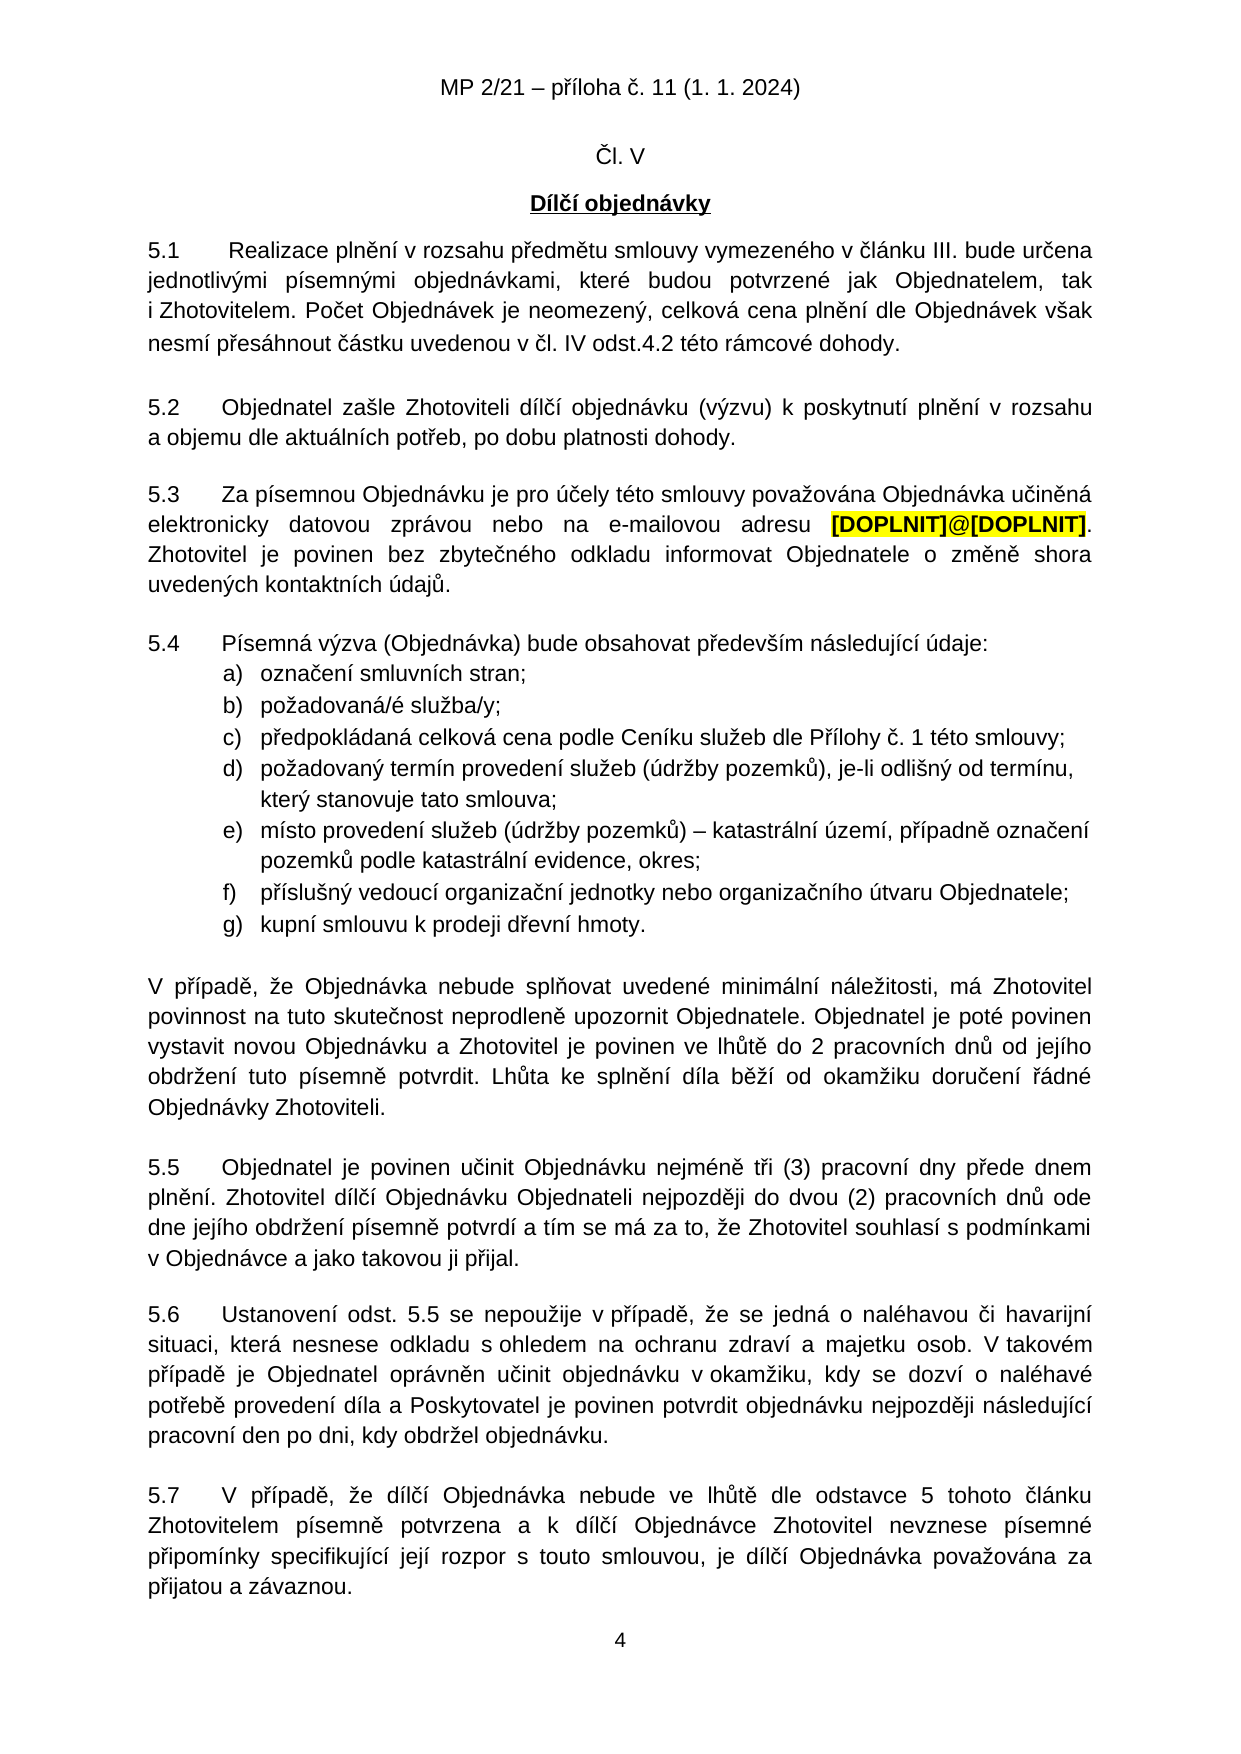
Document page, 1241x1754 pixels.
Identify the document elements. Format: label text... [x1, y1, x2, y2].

list požadovaná/é služba/y; [223, 692, 1093, 718]
list Písemná výzva (Objednávka) bude obsahovat především následující údaje: [148, 630, 1093, 656]
list požadovaný termín provedení služeb (údržby pozemků), je-li odlišný od termínu, který stanovuje tato smlouva; [223, 755, 1093, 812]
list V případě, že Objednávka nebude splňovat uvedené minimální náležitosti, má Zhotovitel povinnost na tuto skutečnost neprodleně upozornit Objednatele. Objednatel je poté povinen vystavit novou Objednávku a Zhotovitel je povinen ve lhůtě do 2 pracovních dnů od jejího obdržení tuto písemně potvrdit. Lhůta ke splnění díla běží od okamžiku doručení řádné Objednávky Zhotoviteli. [148, 973, 1093, 1120]
list Ustanovení odst. 5.5 se nepoužije v případě, že se jedná o naléhavou či havarijní situaci, která nesnese odkladu s ohledem na ochranu zdraví a majetku osob. V takovém případě je Objednatel oprávněn učinit objednávku v okamžiku, kdy se dozví o naléhavé potřebě provedení díla a Poskytovatel je povinen potvrdit objednávku nejpozději následující pracovní den po dni, kdy obdržel objednávku. [148, 1301, 1093, 1448]
list Objednatel je povinen učinit Objednávku nejméně tři (3) pracovní dny přede dnem plnění. Zhotovitel dílčí Objednávku Objednateli nejpozději do dvou (2) pracovních dnů ode dne jejího obdržení písemně potvrdí a tím se má za to, že Zhotovitel souhlasí s podmínkami v Objednávce a jako takovou ji přijal. [148, 1154, 1093, 1271]
list označení smluvních stran; [223, 660, 1093, 687]
list Za písemnou Objednávku je pro účely této smlouvy považována Objednávka učiněná elektronicky datovou zprávou nebo na e-mailovou adresu [DOPLNIT]@[DOPLNIT]. Zhotovitel je povinen bez zbytečného odkladu informovat Objednatele o změně shora uvedených kontaktních údajů. [148, 481, 1093, 597]
list příslušný vedoucí organizační jednotky nebo organizačního útvaru Objednatele; [223, 879, 1093, 905]
text Čl. V [148, 143, 1093, 169]
list Objednatel zašle Zhotoviteli dílčí objednávku (výzvu) k poskytnutí plnění v rozsahu a objemu dle aktuálních potřeb, po dobu platnosti dohody. [148, 394, 1093, 450]
list kupní smlouvu k prodeji dřevní hmoty. [223, 911, 1093, 937]
list Realizace plnění v rozsahu předmětu smlouvy vymezeného v článku III. bude určena jednotlivými písemnými objednávkami, které budou potvrzené jak Objednatelem, tak i Zhotovitelem. Počet Objednávek je neomezený, celková cena plnění dle Objednávek však nesmí přesáhnout částku uvedenou v čl. IV odst.4.2 této rámcové dohody. [148, 237, 1093, 356]
text Dílčí objednávky [148, 190, 1093, 216]
list V případě, že dílčí Objednávka nebude ve lhůtě dle odstavce 5 tohoto článku Zhotovitelem písemně potvrzena a k dílčí Objednávce Zhotovitel nevznese písemné připomínky specifikující její rozpor s touto smlouvou, je dílčí Objednávka považována za přijatou a závaznou. [148, 1482, 1093, 1599]
list předpokládaná celková cena podle Ceníku služeb dle Přílohy č. 1 této smlouvy; [223, 724, 1093, 750]
list místo provedení služeb (údržby pozemků) – katastrální území, případně označení pozemků podle katastrální evidence, okres; [223, 817, 1093, 874]
